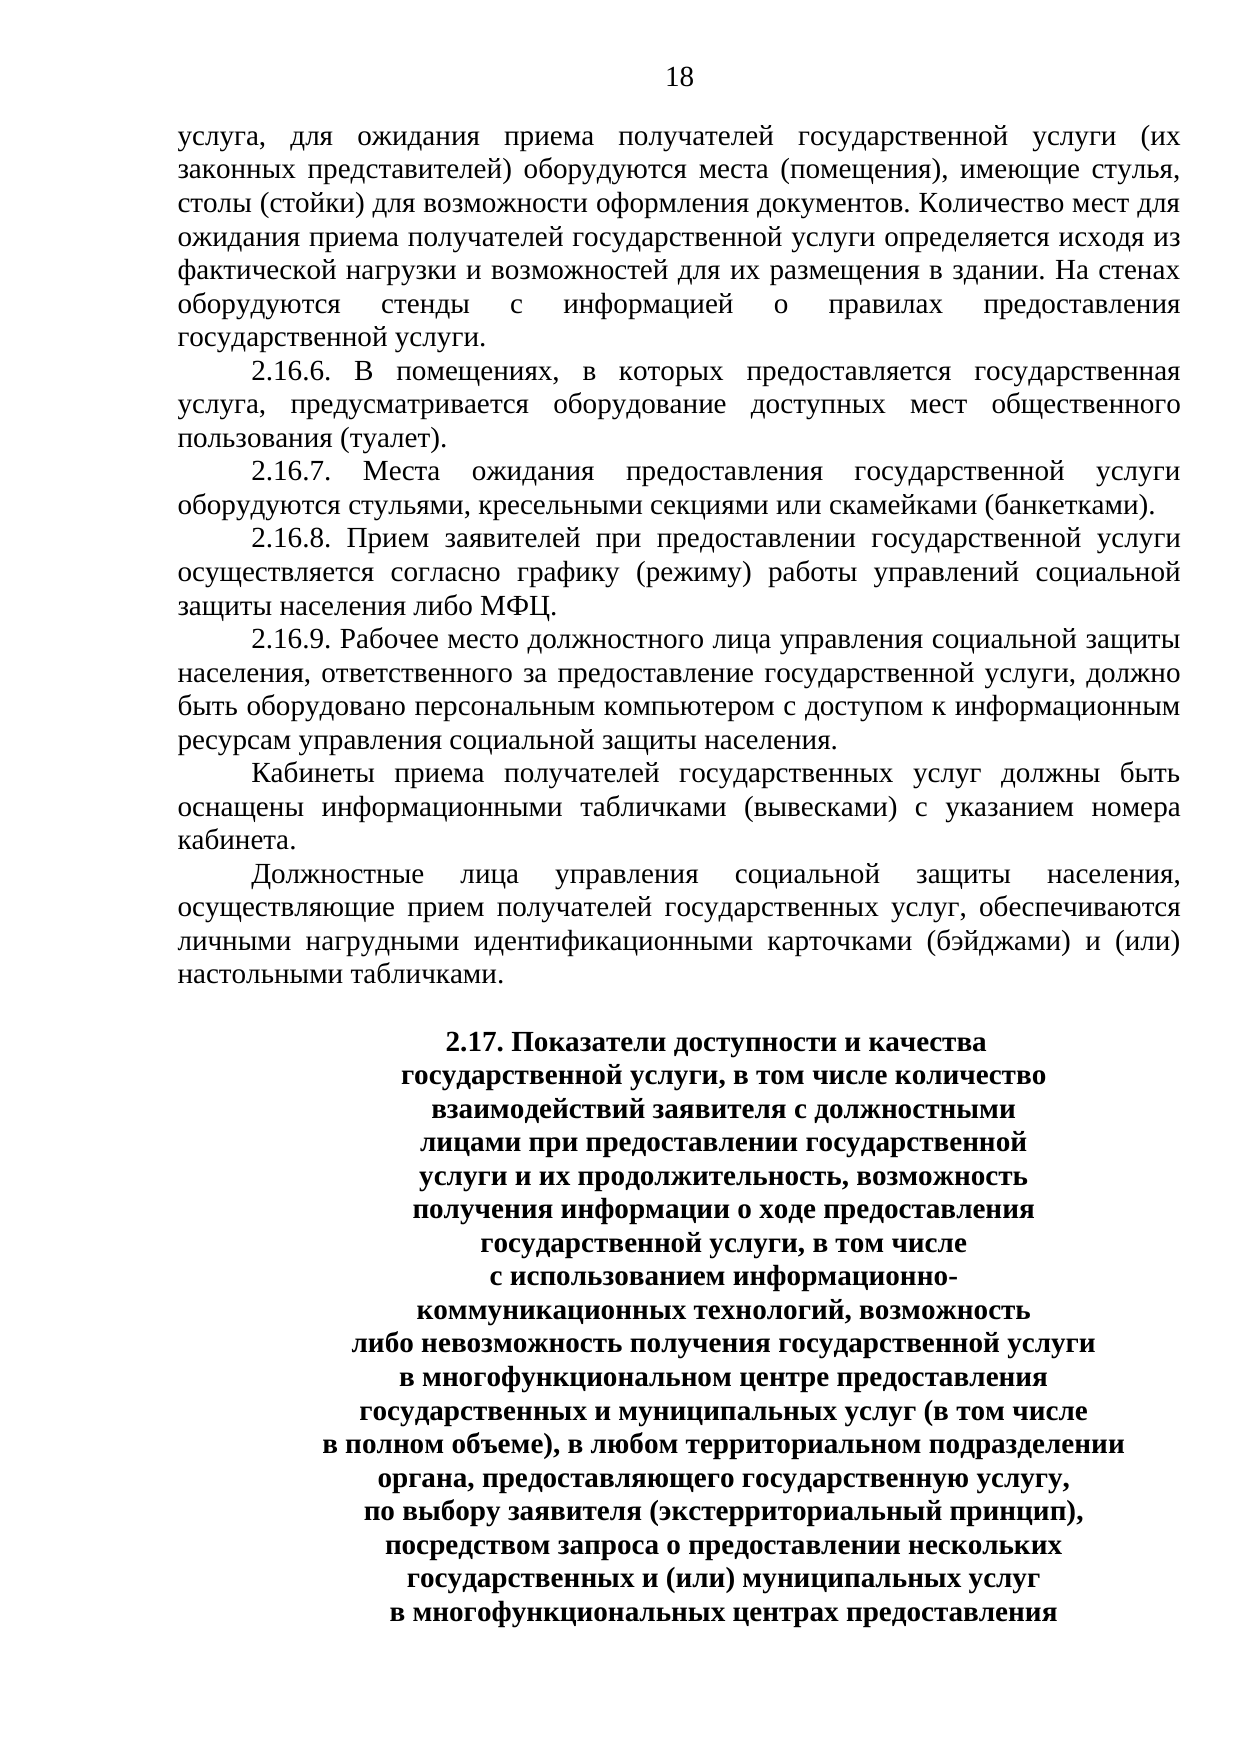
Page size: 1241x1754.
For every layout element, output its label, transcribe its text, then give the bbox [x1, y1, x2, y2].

text посредством запроса о предоставлении нескольких [177, 1527, 1181, 1560]
text государственных и (или) муниципальных услуг [177, 1560, 1181, 1594]
text услуги и их продолжительность, возможность [177, 1158, 1181, 1191]
text получения информации о ходе предоставления [177, 1191, 1181, 1225]
text по выбору заявителя (экстерриториальный принцип), [177, 1493, 1181, 1527]
text либо невозможность получения государственной услуги [177, 1326, 1181, 1359]
text Кабинеты приема получателей государственных услуг должны быть оснащены информационными табличками (вывесками) с указанием номера кабинета. [177, 755, 1181, 856]
text в многофункциональном центре предоставления [177, 1359, 1181, 1393]
text Должностные лица управления социальной защиты населения, осуществляющие прием получателей государственных услуг, обеспечиваются личными нагрудными идентификационными карточками (бэйджами) и (или) настольными табличками. [177, 856, 1181, 990]
text государственной услуги, в том числе количество [177, 1057, 1181, 1091]
text 2.17. Показатели доступности и качества [177, 1024, 1181, 1057]
text органа, предоставляющего государственную услугу, [177, 1460, 1181, 1493]
text с использованием информационно- [177, 1258, 1181, 1292]
text коммуникационных технологий, возможность [177, 1292, 1181, 1326]
text государственных и муниципальных услуг (в том числе [177, 1393, 1181, 1426]
text 2.16.8. Прием заявителей при предоставлении государственной услуги осуществляется согласно графику (режиму) работы управлений социальной защиты населения либо МФЦ. [177, 521, 1181, 621]
text государственной услуги, в том числе [177, 1225, 1181, 1258]
text в многофункциональных центрах предоставления [177, 1594, 1181, 1627]
text 2.16.6. В помещениях, в которых предоставляется государственная услуга, предусматривается оборудование доступных мест общественного пользования (туалет). [177, 353, 1181, 453]
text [177, 118, 1181, 353]
text 2.16.9. Рабочее место должностного лица управления социальной защиты населения, ответственного за предоставление государственной услуги, должно быть оборудовано персональным компьютером с доступом к информационным ресурсам управления социальной защиты населения. [177, 621, 1181, 755]
text в полном объеме), в любом территориальном подразделении [177, 1426, 1181, 1460]
text лицами при предоставлении государственной [177, 1124, 1181, 1158]
text 2.16.7. Места ожидания предоставления государственной услуги оборудуются стульями, кресельными секциями или скамейками (банкетками). [177, 453, 1181, 521]
text взаимодействий заявителя с должностными [177, 1091, 1181, 1124]
